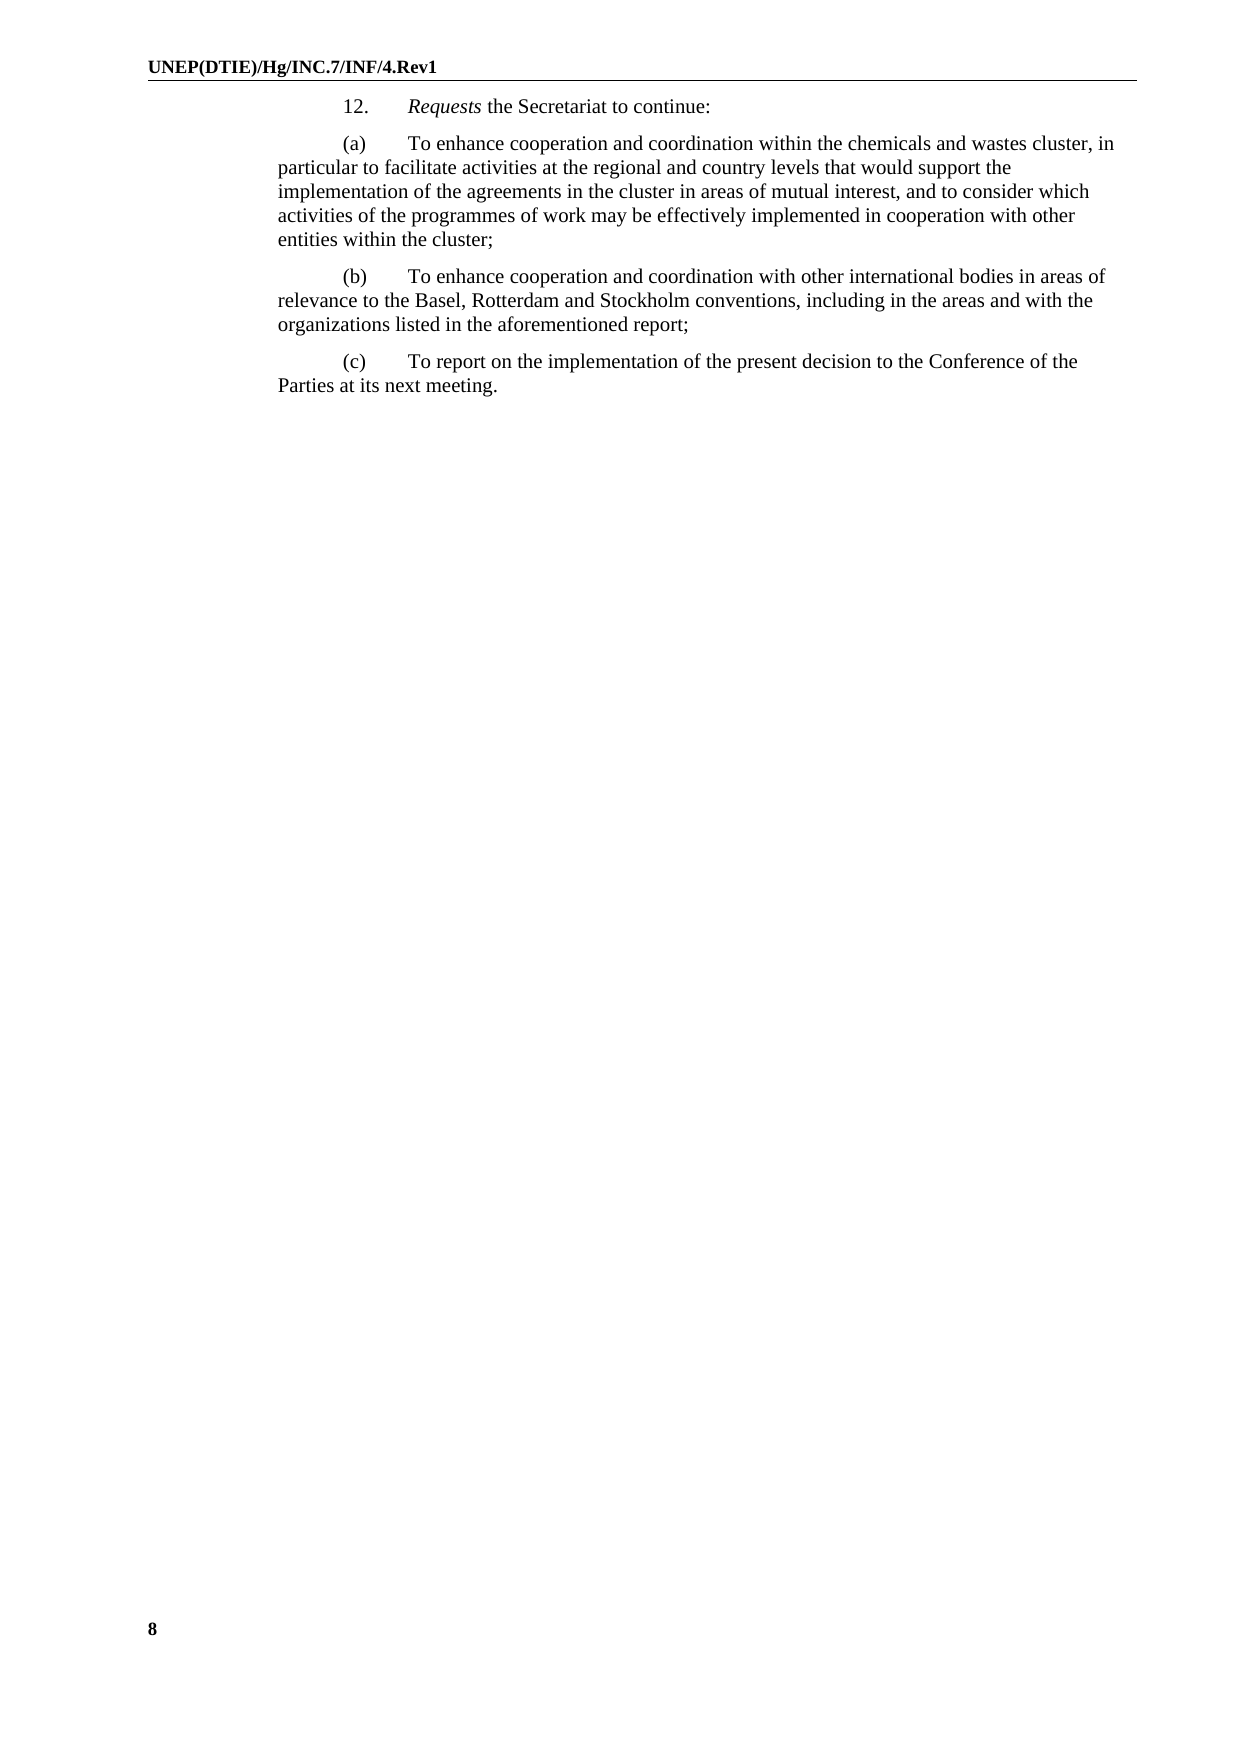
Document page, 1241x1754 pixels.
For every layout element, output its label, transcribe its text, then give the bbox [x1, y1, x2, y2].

text (c) To report on the implementation of the present decision to the Conference of the Parties at its next meeting. [278, 348, 1137, 397]
text 12. Requests the Secretariat to continue: [278, 94, 1137, 118]
text (b) To enhance cooperation and coordination with other international bodies in areas of relevance to the , and conventions, including in the areas and with the organizations listed in the aforementioned report; [278, 264, 1137, 336]
text (a) To enhance cooperation and coordination within the chemicals and wastes cluster, in particular to facilitate activities at the regional and country levels that would support the implementation of the agreements in the cluster in areas of mutual interest, and to consider which activities of the programmes of work may be effectively implemented in cooperation with other entities within the cluster; [278, 131, 1137, 251]
